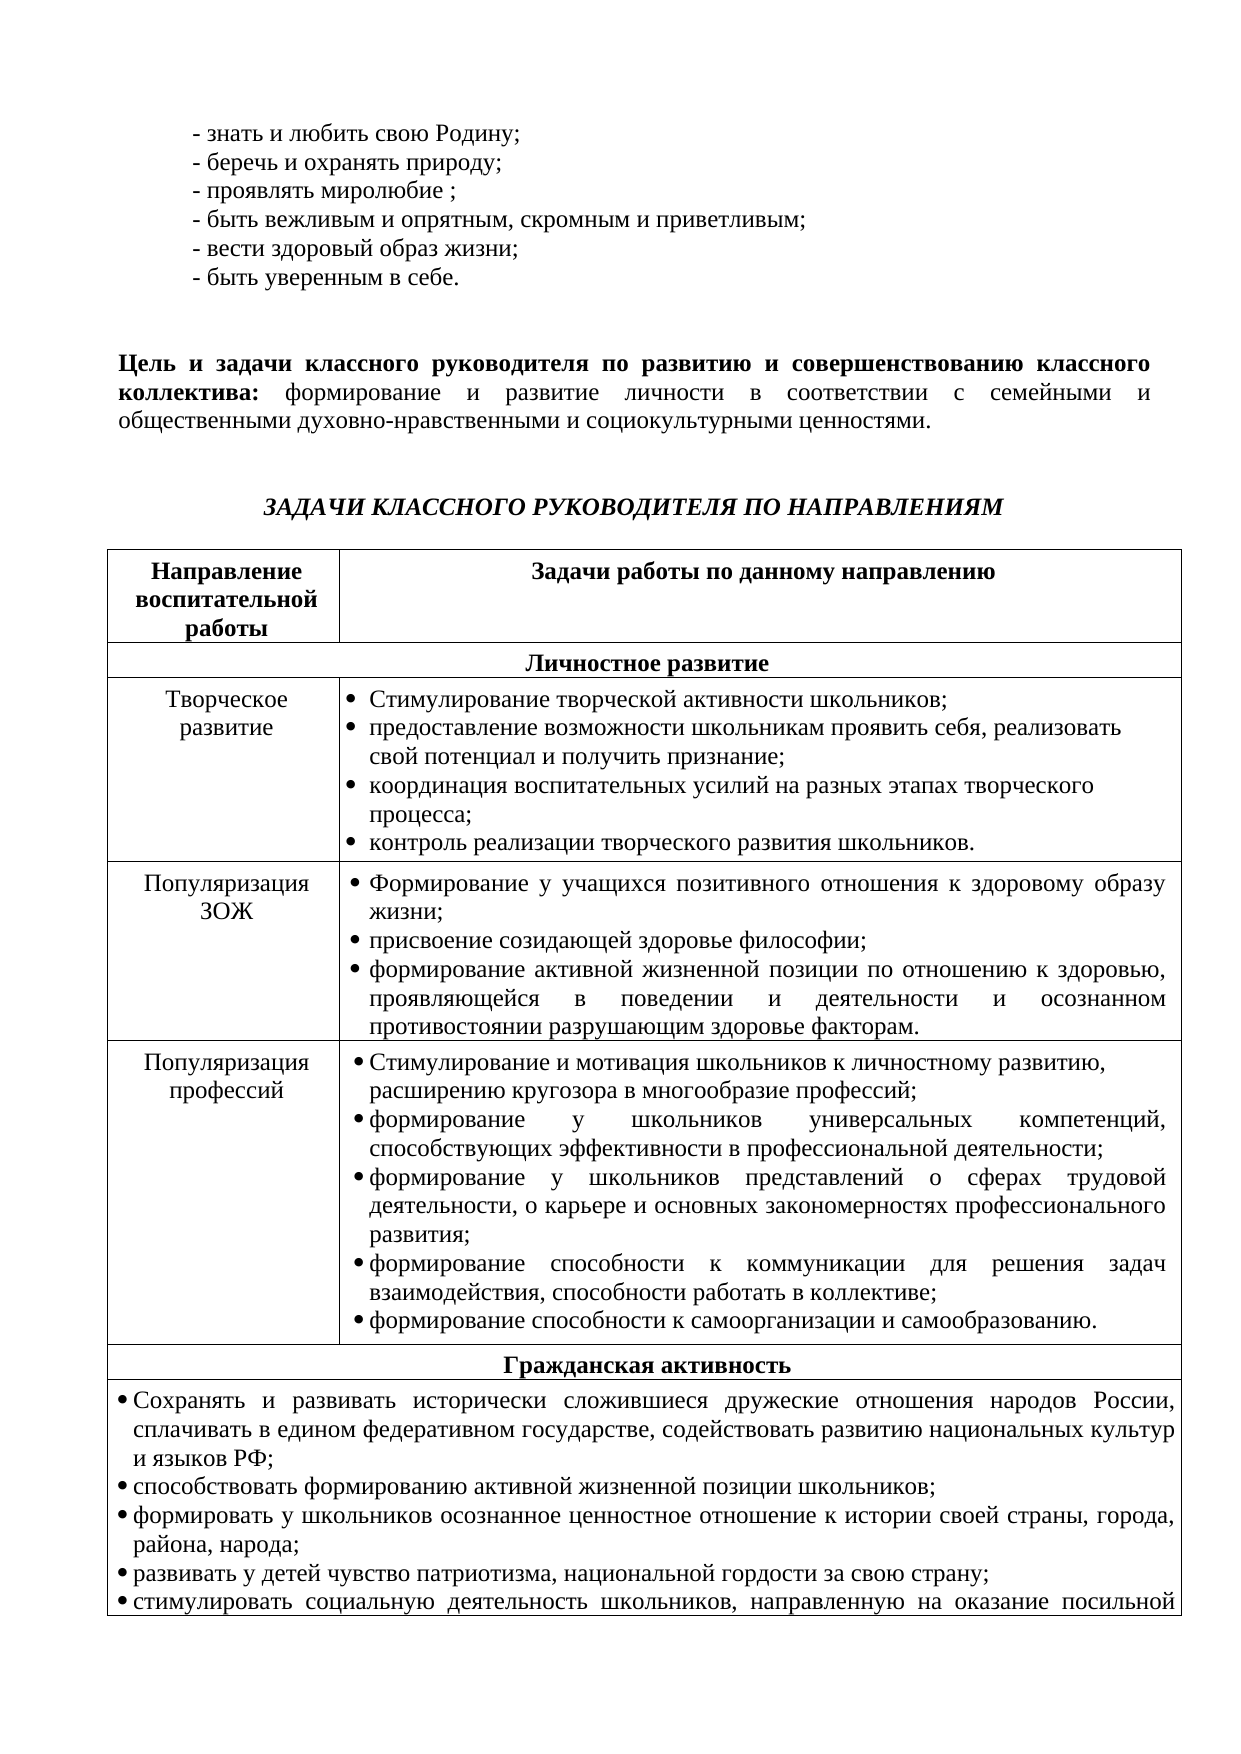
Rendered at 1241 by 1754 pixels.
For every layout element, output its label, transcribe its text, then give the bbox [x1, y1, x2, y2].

table_header Направление воспитательной работы [108, 550, 339, 642]
text - вести здоровый образ жизни; [118, 233, 1152, 262]
table_cell Формирование у учащихся позитивного отношения к здоровому образу жизни; присвоение созидающей здоровье философии; формирование активной жизненной позиции по отношению к здоровью, проявляющейся в поведении и деятельности и осознанном противостоянии разрушающим здоровье факторам. [340, 862, 1181, 1040]
table_cell Стимулирование творческой активности школьников; предоставление возможности школьникам проявить себя, реализовать свой потенциал и получить признание; координация воспитательных усилий на разных этапах творческого процесса; контроль реализации творческого развития школьников. [340, 678, 1181, 861]
text - быть уверенным в себе. [118, 262, 1152, 291]
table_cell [108, 1380, 1181, 1615]
table_cell Личностное развитие [108, 643, 1181, 677]
text - быть вежливым и опрятным, скромным и приветливым; [118, 204, 1152, 233]
text - проявлять миролюбие ; [118, 176, 1152, 204]
text - знать и любить свою Родину; [118, 118, 1152, 147]
text ЗАДАЧИ КЛАССНОГО РУКОВОДИТЕЛЯ ПО НАПРАВЛЕНИЯМ [118, 492, 1152, 521]
text - беречь и охранять природу; [118, 147, 1152, 176]
text Цель и задачи классного руководителя по развитию и совершенствованию классного коллектива: формирование и развитие личности в соответствии с семейными и общественными духовно-нравственными и социокультурными ценностями. [118, 348, 1152, 434]
table_header Задачи работы по данному направлению [340, 550, 1181, 642]
table_cell Творческое развитие [108, 678, 339, 861]
table_cell Гражданская активность [108, 1345, 1181, 1379]
table_cell Популяризация профессий [108, 1041, 339, 1343]
table_cell Стимулирование и мотивация школьников к личностному развитию, расширению кругозора в многообразие профессий; формирование у школьников универсальных компетенций, способствующих эффективности в профессиональной деятельности; формирование у школьников представлений о сферах трудовой деятельности, о карьере и основных закономерностях профессионального развития; формирование способности к коммуникации для решения задач взаимодействия, способности работать в коллективе; формирование способности к самоорганизации и самообразованию. [340, 1041, 1181, 1343]
table_cell Популяризация ЗОЖ [108, 862, 339, 1040]
